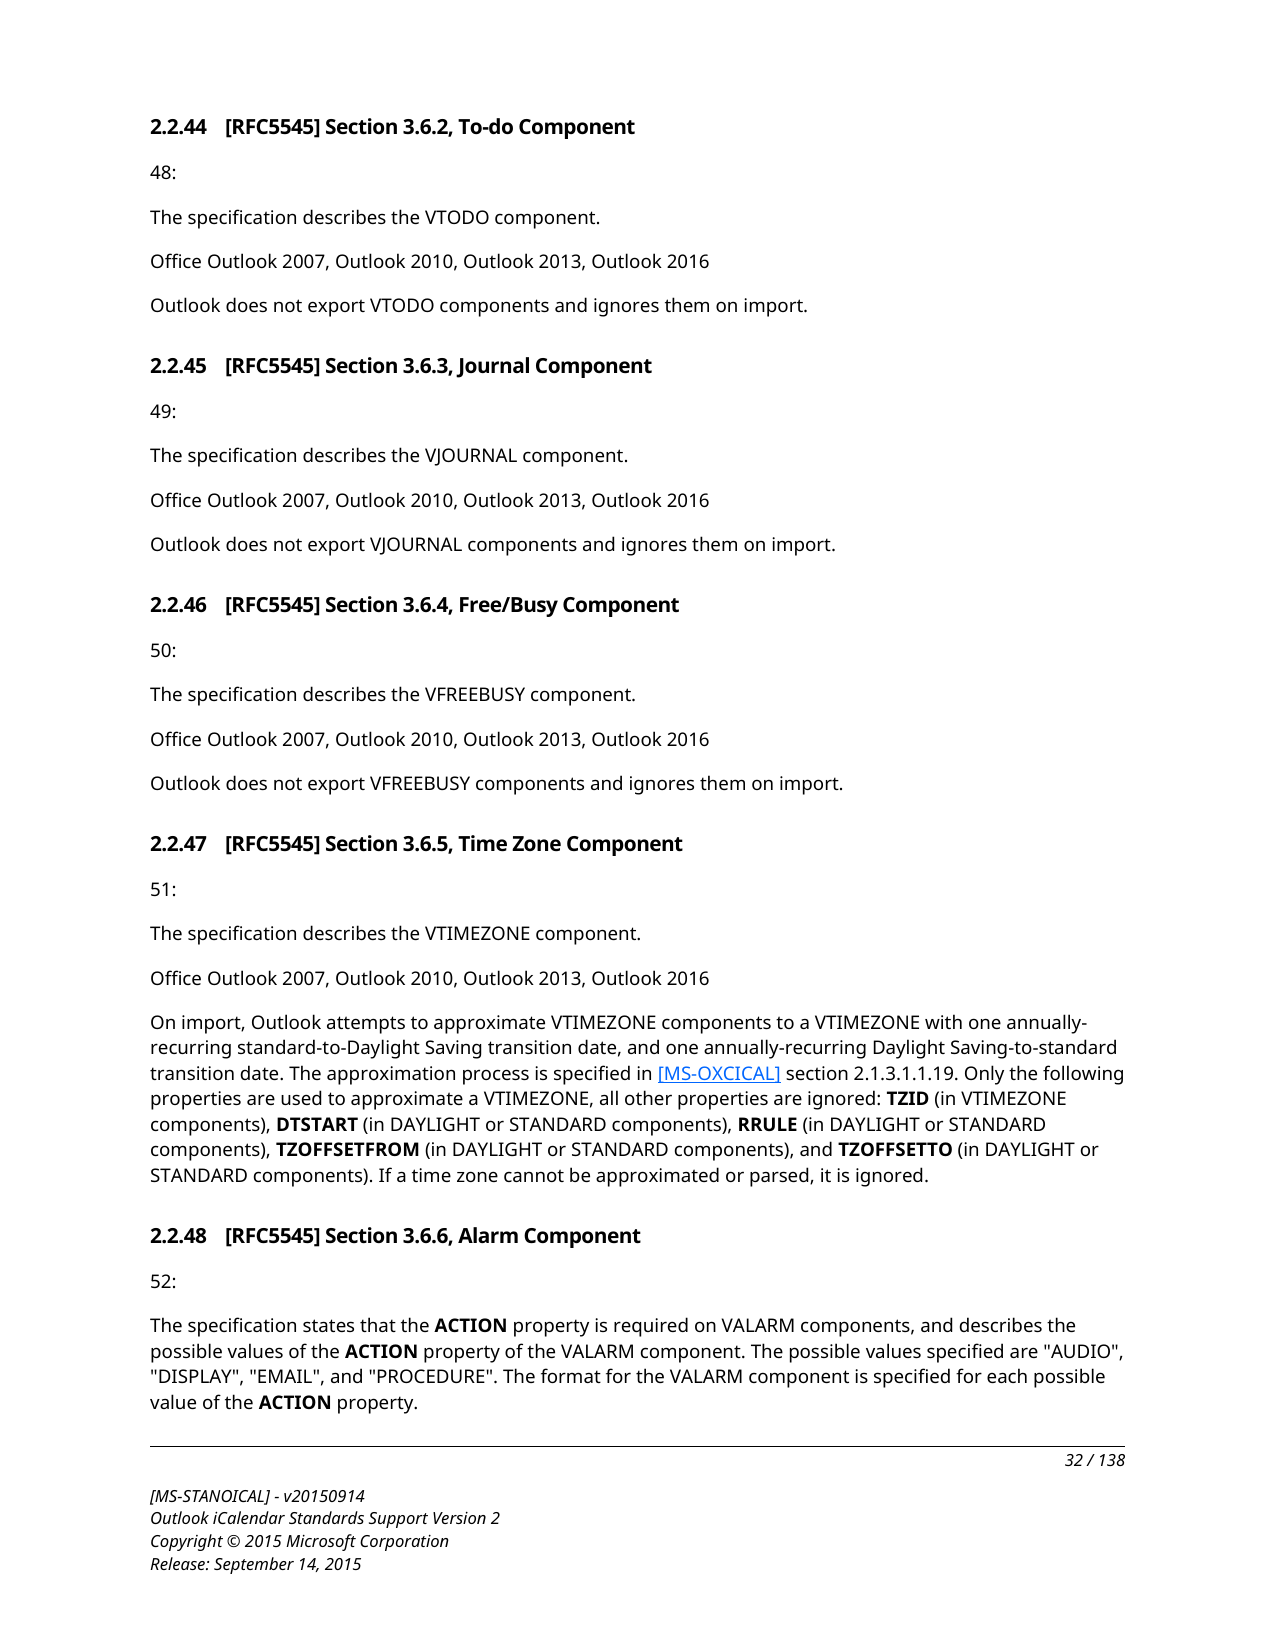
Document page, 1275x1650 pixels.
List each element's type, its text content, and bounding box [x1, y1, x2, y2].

text On import, Outlook attempts to approximate VTIMEZONE components to a VTIMEZONE with one annually-recurring standard-to-Daylight Saving transition date, and one annually-recurring Daylight Saving-to-standard transition date. The approximation process is specified in [MS-OXCICAL] section 2.1.3.1.1.19. Only the following properties are used to approximate a VTIMEZONE, all other properties are ignored: TZID (in VTIMEZONE components), DTSTART (in DAYLIGHT or STANDARD components), RRULE (in DAYLIGHT or STANDARD components), TZOFFSETFROM (in DAYLIGHT or STANDARD components), and TZOFFSETTO (in DAYLIGHT or STANDARD components). If a time zone cannot be approximated or parsed, it is ignored. [150, 1009, 1125, 1188]
text V0051: [150, 876, 1125, 902]
text Outlook does not export VFREEBUSY components and ignores them on import. [150, 770, 1125, 796]
text Office Outlook 2007, Outlook 2010, Outlook 2013, Outlook 2016 [150, 487, 1125, 513]
subtitle [RFC5545] Section 3.6.2, To-do Component [150, 112, 1125, 141]
subtitle [RFC5545] Section 3.6.3, Journal Component [150, 351, 1125, 380]
text Office Outlook 2007, Outlook 2010, Outlook 2013, Outlook 2016 [150, 965, 1125, 990]
subtitle [RFC5545] Section 3.6.4, Free/Busy Component [150, 590, 1125, 619]
text The specification describes the VTODO component. [150, 204, 1125, 229]
text Outlook does not export VTODO components and ignores them on import. [150, 292, 1125, 318]
subtitle [RFC5545] Section 3.6.6, Alarm Component [150, 1221, 1125, 1249]
text V0048: [150, 160, 1125, 185]
subtitle [RFC5545] Section 3.6.5, Time Zone Component [150, 829, 1125, 857]
text V0052: [150, 1268, 1125, 1294]
text The specification describes the VJOURNAL component. [150, 443, 1125, 468]
text Office Outlook 2007, Outlook 2010, Outlook 2013, Outlook 2016 [150, 726, 1125, 751]
text Office Outlook 2007, Outlook 2010, Outlook 2013, Outlook 2016 [150, 248, 1125, 274]
text V0049: [150, 398, 1125, 424]
text The specification states that the ACTION property is required on VALARM components, and describes the possible values of the ACTION property of the VALARM component. The possible values specified are "AUDIO", "DISPLAY", "EMAIL", and "PROCEDURE". The format for the VALARM component is specified for each possible value of the ACTION property. [150, 1312, 1125, 1414]
text The specification describes the VFREEBUSY component. [150, 682, 1125, 707]
text V0050: [150, 637, 1125, 663]
text The specification describes the VTIMEZONE component. [150, 921, 1125, 946]
text Outlook does not export VJOURNAL components and ignores them on import. [150, 531, 1125, 557]
